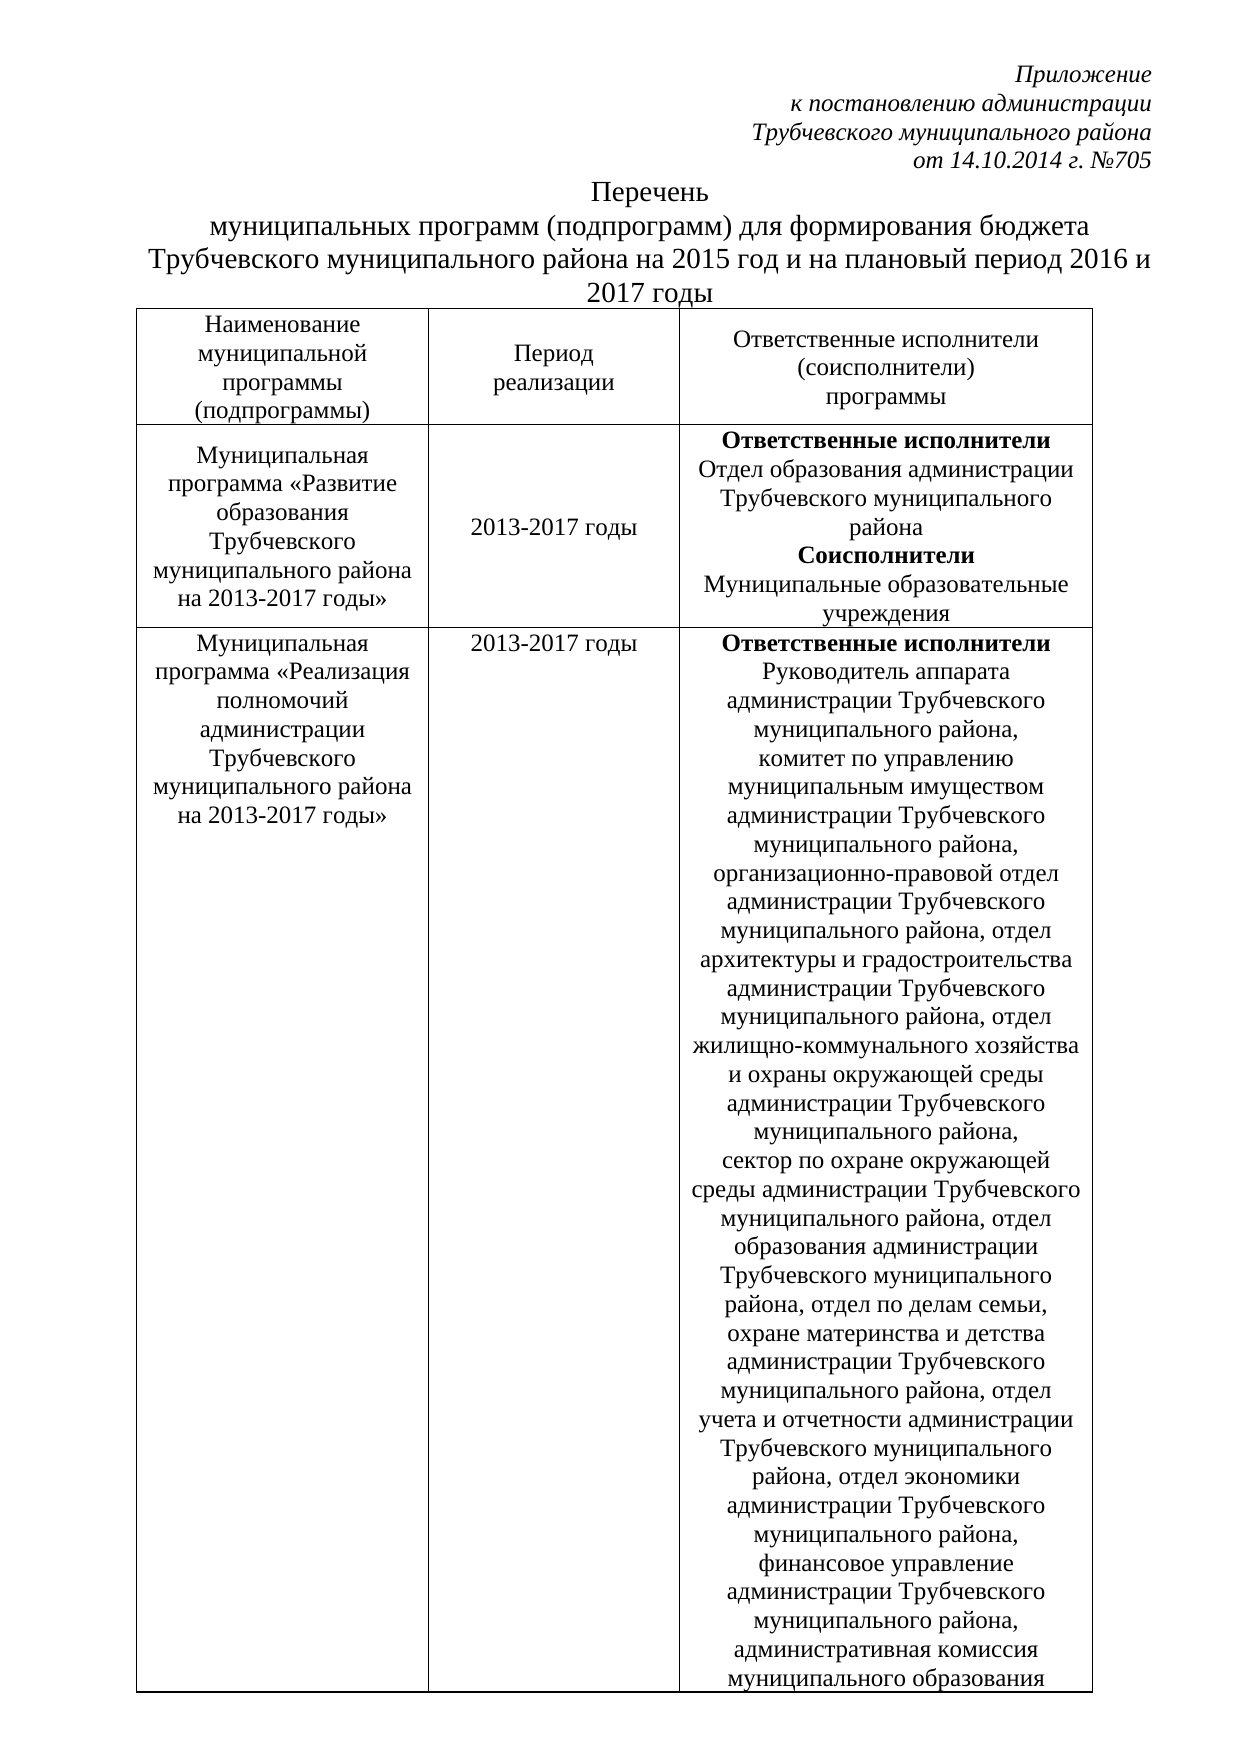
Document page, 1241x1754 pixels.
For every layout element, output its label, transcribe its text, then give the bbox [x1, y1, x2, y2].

table_cell Ответственные исполнители Отдел образования администрации Трубчевского муниципального района Соисполнители Муниципальные образовательные учреждения [680, 425, 1092, 627]
text Перечень [148, 174, 1152, 208]
table_cell Муниципальная программа «Развитие образования Трубчевского муниципального района на 2013-2017 годы» [137, 425, 428, 627]
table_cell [137, 628, 428, 1691]
text Приложение [148, 59, 1152, 88]
table_header Ответственные исполнители (соисполнители) программы [680, 309, 1092, 424]
text от 14.10.2014 г. №705 [148, 145, 1152, 174]
text Трубчевского муниципального района на 2015 год и на плановый период 2016 и 2017 годы [148, 241, 1152, 308]
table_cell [680, 628, 1092, 1691]
table_cell 2013-2017 годы [429, 425, 679, 627]
table_header Период реализации [429, 309, 679, 424]
table_cell 2013-2017 годы [429, 628, 679, 1691]
text Трубчевского муниципального района [148, 117, 1152, 145]
table_header Наименование муниципальной программы (подпрограммы) [137, 309, 428, 424]
text к постановлению администрации [148, 88, 1152, 117]
text муниципальных программ (подпрограмм) для формирования бюджета [148, 208, 1152, 241]
